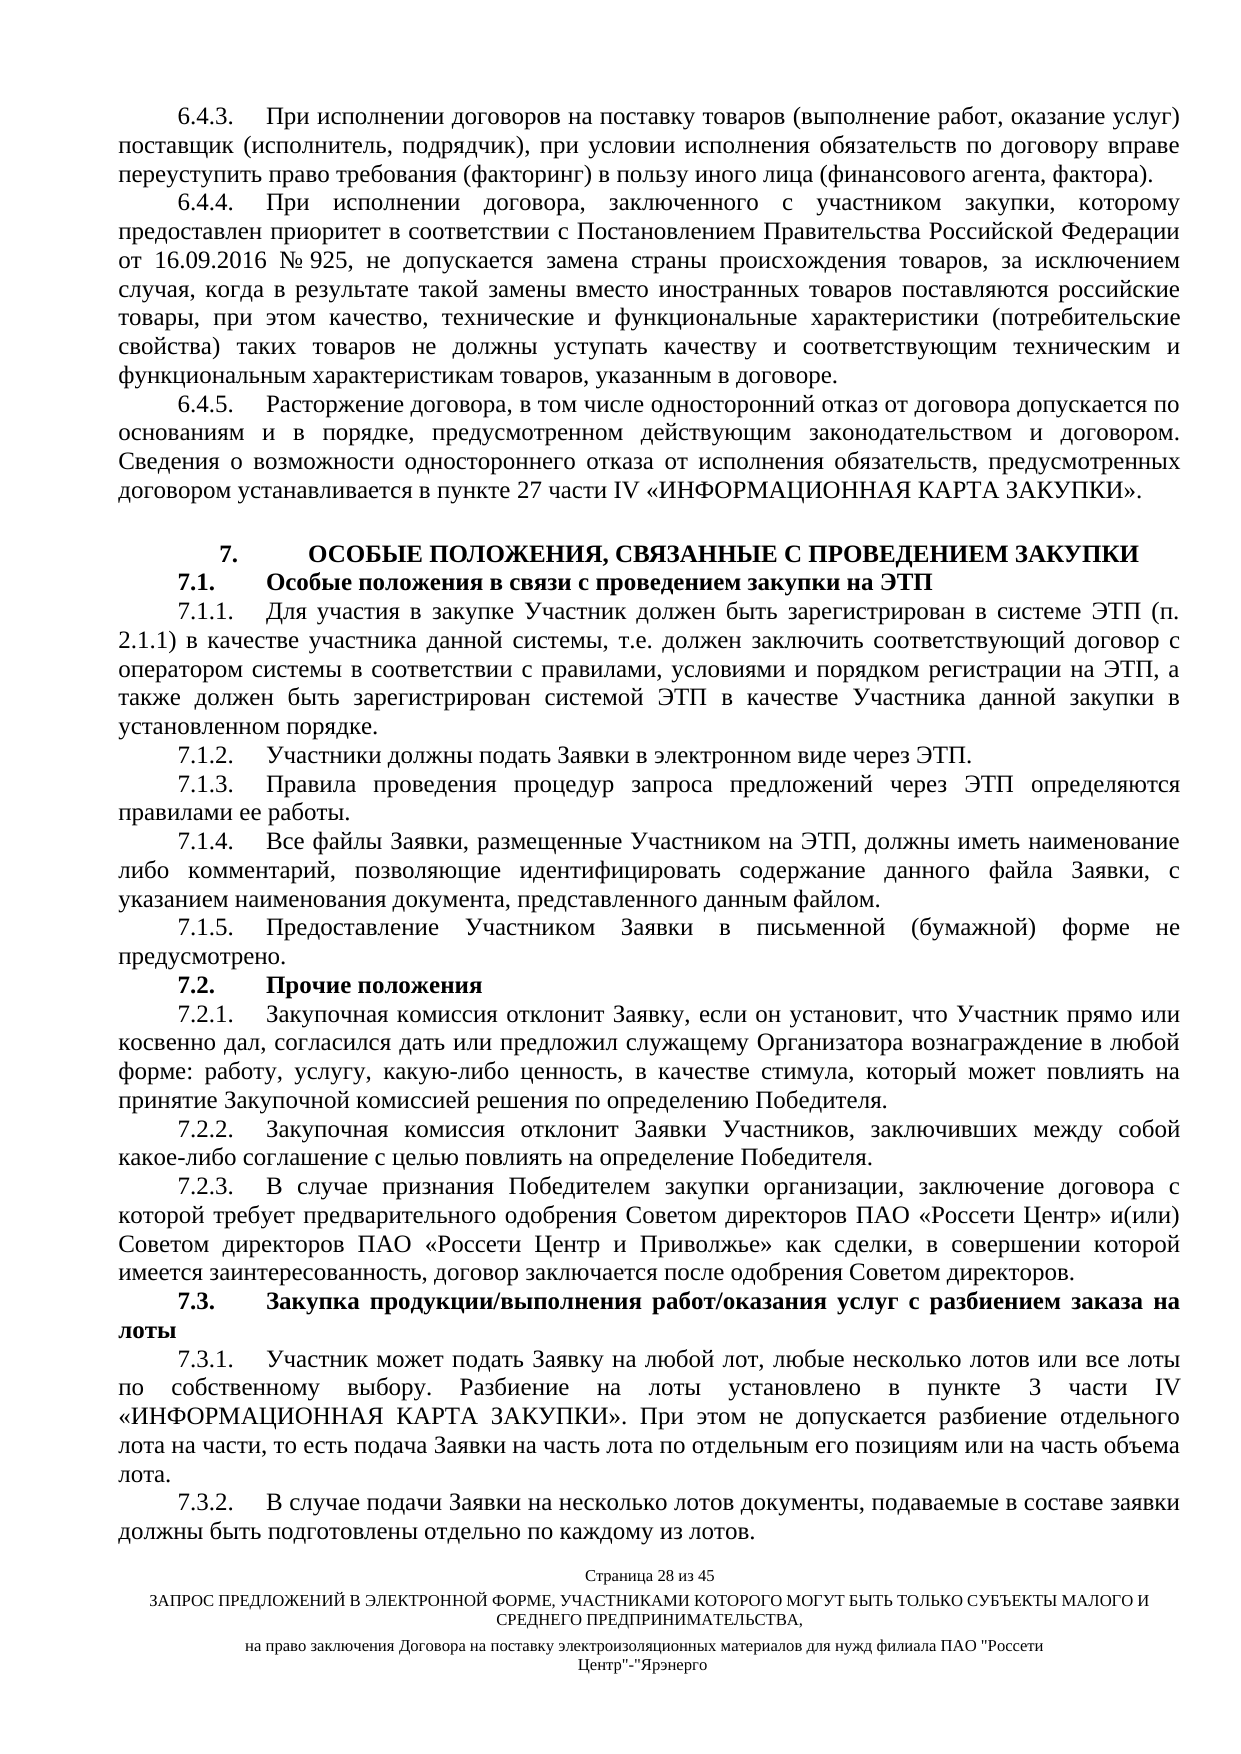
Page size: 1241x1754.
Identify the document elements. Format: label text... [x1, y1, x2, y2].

subtitle Участник может подать Заявку на любой лот, любые несколько лотов или все лоты по собственному выбору. Разбиение на лоты установлено в пункте 3 части IV «ИНФОРМАЦИОННАЯ КАРТА ЗАКУПКИ». При этом не допускается разбиение отдельного лота на части, то есть подача Заявки на часть лота по отдельным его позициям или на часть объема лота. [118, 1344, 1181, 1487]
subtitle Особые положения в связи с проведением закупки на ЭТП [118, 567, 1181, 596]
subtitle Участники должны подать Заявки в электронном виде через ЭТП. [118, 740, 1181, 769]
subtitle ОСОБЫЕ ПОЛОЖЕНИЯ, СВЯЗАННЫЕ С ПРОВЕДЕНИЕМ ЗАКУПКИ [118, 539, 1181, 567]
subtitle Закупка продукции/выполнения работ/оказания услуг с разбиением заказа на лоты [118, 1286, 1181, 1344]
subtitle Расторжение договора, в том числе односторонний отказ от договора допускается по основаниям и в порядке, предусмотренном действующим законодательством и договором. Сведения о возможности одностороннего отказа от исполнения обязательств, предусмотренных договором устанавливается в пункте 27 части IV «ИНФОРМАЦИОННАЯ КАРТА ЗАКУПКИ». [118, 389, 1181, 504]
subtitle Закупочная комиссия отклонит Заявку, если он установит, что Участник прямо или косвенно дал, согласился дать или предложил служащему Организатора вознаграждение в любой форме: работу, услугу, какую-либо ценность, в качестве стимула, который может повлиять на принятие Закупочной комиссией решения по определению Победителя. [118, 999, 1181, 1114]
subtitle Правила проведения процедур запроса предложений через ЭТП определяются правилами ее работы. [118, 769, 1181, 826]
subtitle Для участия в закупке Участник должен быть зарегистрирован в системе ЭТП (п. 2.1.1) в качестве участника данной системы, т.е. должен заключить соответствующий договор с оператором системы в соответствии с правилами, условиями и порядком регистрации на ЭТП, а также должен быть зарегистрирован системой ЭТП в качестве Участника данной закупки в установленном порядке. [118, 596, 1181, 740]
subtitle Предоставление Участником Заявки в письменной (бумажной) форме не предусмотрено. [118, 912, 1181, 970]
subtitle Закупочная комиссия отклонит Заявки Участников, заключивших между собой какое-либо соглашение с целью повлиять на определение Победителя. [118, 1114, 1181, 1171]
subtitle Все файлы Заявки, размещенные Участником на ЭТП, должны иметь наименование либо комментарий, позволяющие идентифицировать содержание данного файла Заявки, с указанием наименования документа, представленного данным файлом. [118, 826, 1181, 912]
subtitle Прочие положения [118, 970, 1181, 999]
subtitle При исполнении договоров на поставку товаров (выполнение работ, оказание услуг) поставщик (исполнитель, подрядчик), при условии исполнения обязательств по договору вправе переуступить право требования (факторинг) в пользу иного лица (финансового агента, фактора). [118, 101, 1181, 187]
subtitle При исполнении договора, заключенного с участником закупки, которому предоставлен приоритет в соответствии с Постановлением Правительства Российской Федерации от 16.09.2016 № 925, не допускается замена страны происхождения товаров, за исключением случая, когда в результате такой замены вместо иностранных товаров поставляются российские товары, при этом качество, технические и функциональные характеристики (потребительские свойства) таких товаров не должны уступать качеству и соответствующим техническим и функциональным характеристикам товаров, указанным в договоре. [118, 187, 1181, 389]
subtitle В случае признания Победителем закупки организации, заключение договора с которой требует предварительного одобрения Советом директоров ПАО «Россети Центр» и(или) Советом директоров ПАО «Россети Центр и Приволжье» как сделки, в совершении которой имеется заинтересованность, договор заключается после одобрения Советом директоров. [118, 1171, 1181, 1286]
subtitle В случае подачи Заявки на несколько лотов документы, подаваемые в составе заявки должны быть подготовлены отдельно по каждому из лотов. [118, 1487, 1181, 1545]
